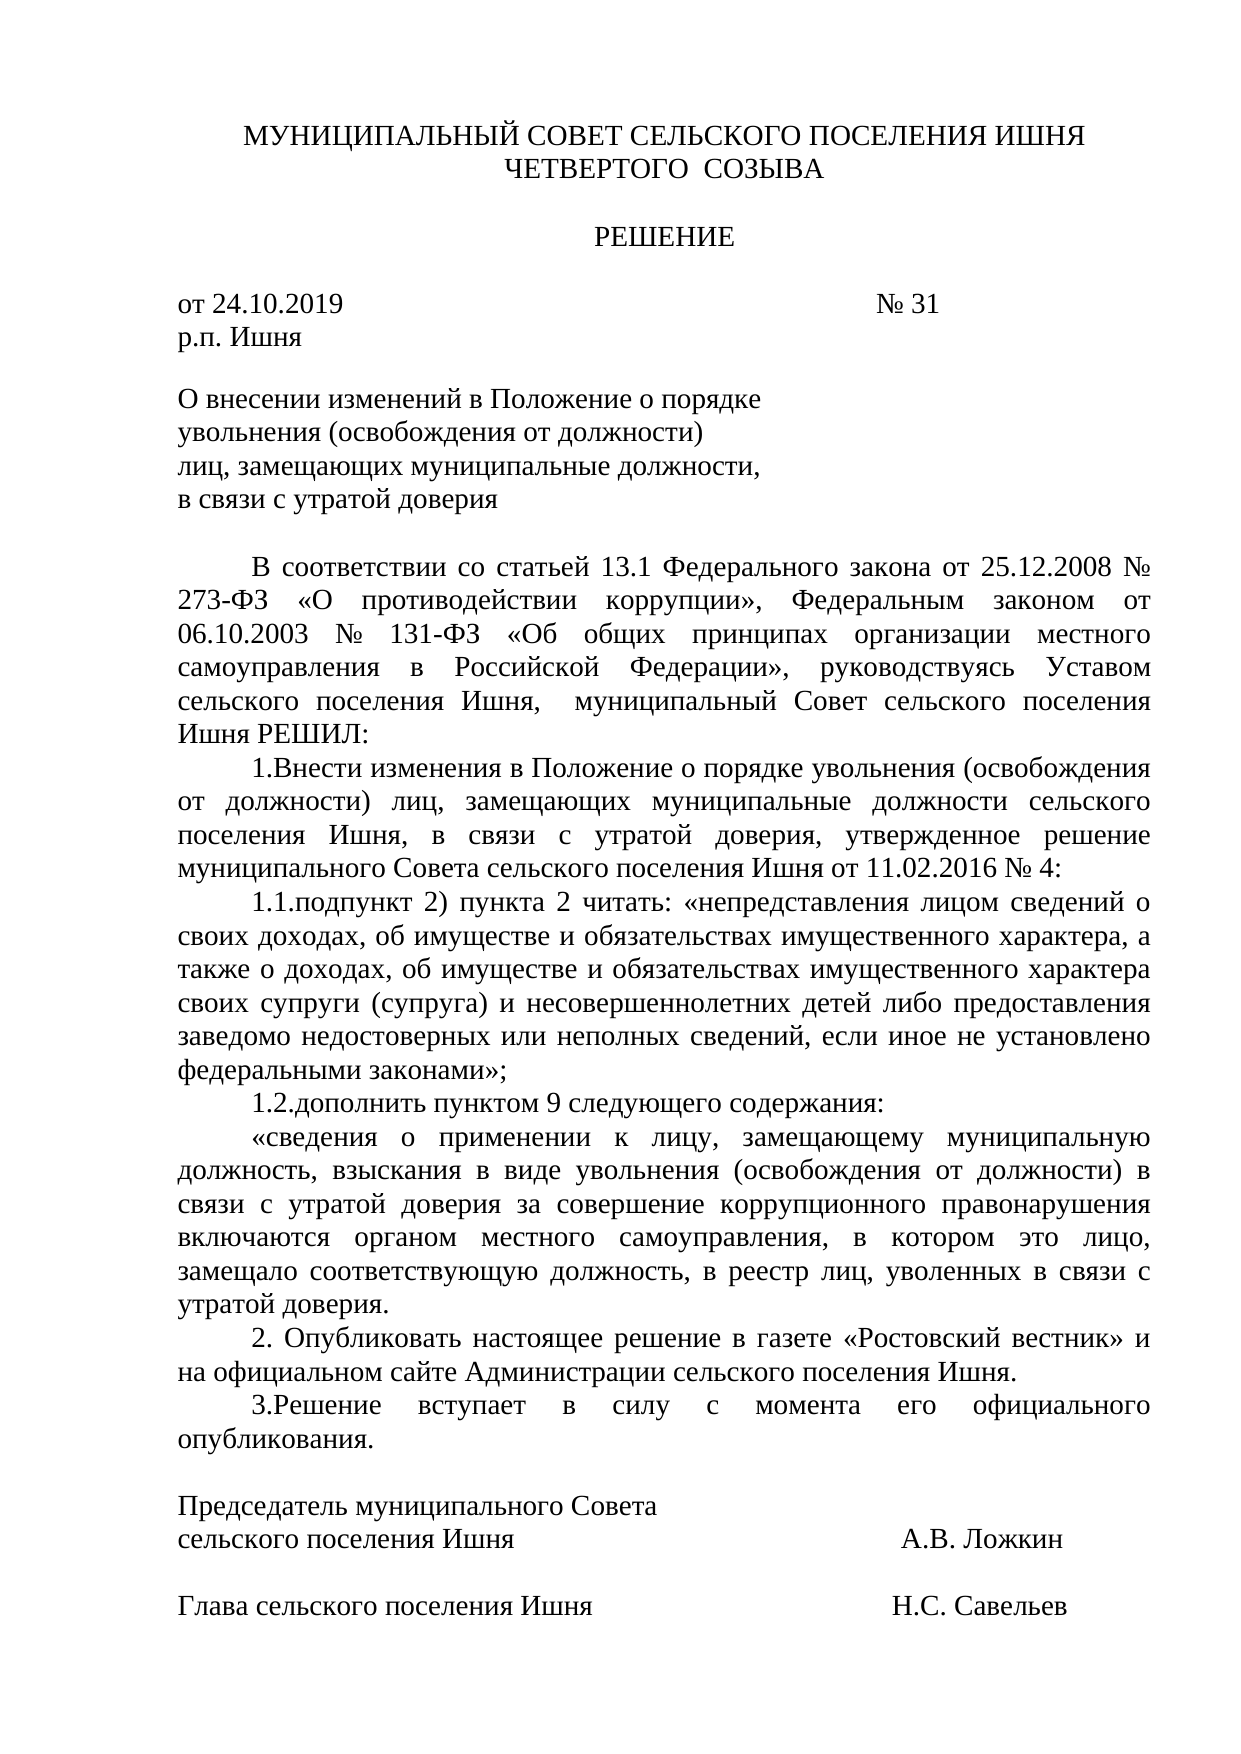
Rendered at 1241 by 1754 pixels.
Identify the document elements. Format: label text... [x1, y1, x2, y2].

text от 24.10.2019 № 31 [177, 286, 1152, 319]
text 1.1.подпункт 2) пункта 2 читать: «непредставления лицом сведений о своих доходах, об имуществе и обязательствах имущественного характера, а также о доходах, об имуществе и обязательствах имущественного характера своих супруги (супруга) и несовершеннолетних детей либо предоставления заведомо недостоверных или неполных сведений, если иное не установлено федеральными законами»; [177, 884, 1152, 1085]
text 2. Опубликовать настоящее решение в газете «Ростовский вестник» и на официальном сайте Администрации сельского поселения Ишня. [177, 1320, 1152, 1387]
text 3.Решение вступает в силу с момента его официального опубликования. [177, 1387, 1152, 1454]
text увольнения (освобождения от должности) [177, 414, 1152, 448]
text 1.Внести изменения в Положение о порядке увольнения (освобождения от должности) лиц, замещающих муниципальные должности сельского поселения Ишня, в связи с утратой доверия, утвержденное решение муниципального Совета сельского поселения Ишня от 11.02.2016 № 4: [177, 750, 1152, 884]
text 1.2.дополнить пунктом 9 следующего содержания: [177, 1085, 1152, 1119]
text в связи с утратой доверия [177, 482, 1152, 515]
text лиц, замещающих муниципальные должности, [177, 448, 1152, 482]
text О внесении изменений в Положение о порядке [177, 381, 1152, 414]
text Председатель муниципального Совета [177, 1488, 1152, 1521]
text ЧЕТВЕРТОГО СОЗЫВА [177, 152, 1152, 185]
text сельского поселения Ишня А.В. Ложкин [177, 1521, 1152, 1555]
text МУНИЦИПАЛЬНЫЙ СОВЕТ СЕЛЬСКОГО ПОСЕЛЕНИЯ ИШНЯ [177, 118, 1152, 152]
text Глава сельского поселения Ишня Н.С. Савельев [177, 1588, 1152, 1622]
text р.п. Ишня [177, 319, 1152, 353]
text «сведения о применении к лицу, замещающему муниципальную должность, взыскания в виде увольнения (освобождения от должности) в связи с утратой доверия за совершение коррупционного правонарушения включаются органом местного самоуправления, в котором это лицо, замещало соответствующую должность, в реестр лиц, уволенных в связи с утратой доверия. [177, 1119, 1152, 1320]
text РЕШЕНИЕ [177, 219, 1152, 252]
text В соответствии со статьей 13.1 Федерального закона от 25.12.2008 № 273-ФЗ «О противодействии коррупции», Федеральным законом от 06.10.2003 № 131-ФЗ «Об общих принципах организации местного самоуправления в Российской Федерации», руководствуясь Уставом сельского поселения Ишня, муниципальный Совет сельского поселения Ишня РЕШИЛ: [177, 549, 1152, 750]
